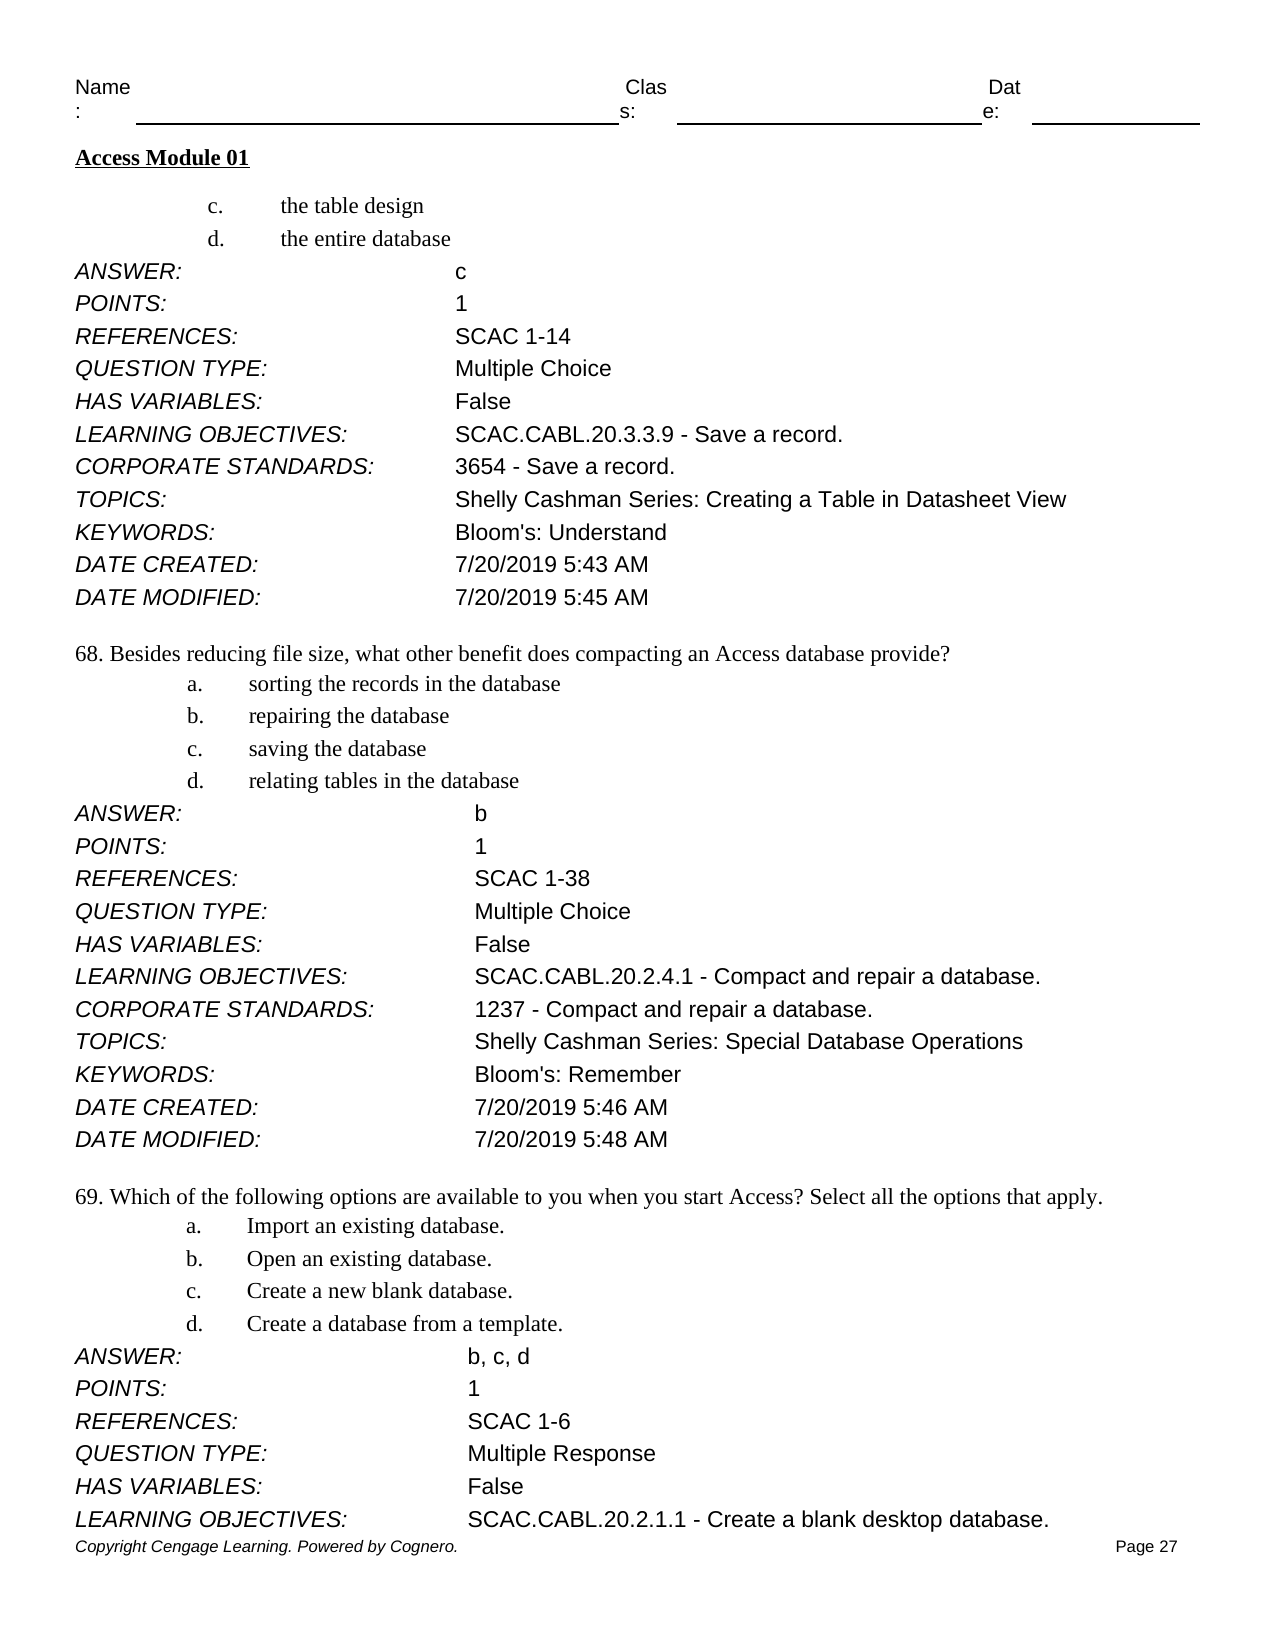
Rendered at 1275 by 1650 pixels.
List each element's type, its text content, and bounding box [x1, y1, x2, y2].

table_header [75, 1183, 1200, 1535]
table_header 68. Besides reducing file size, what other benefit does compacting an Access database provide? [75, 640, 1200, 1156]
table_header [75, 189, 1200, 613]
